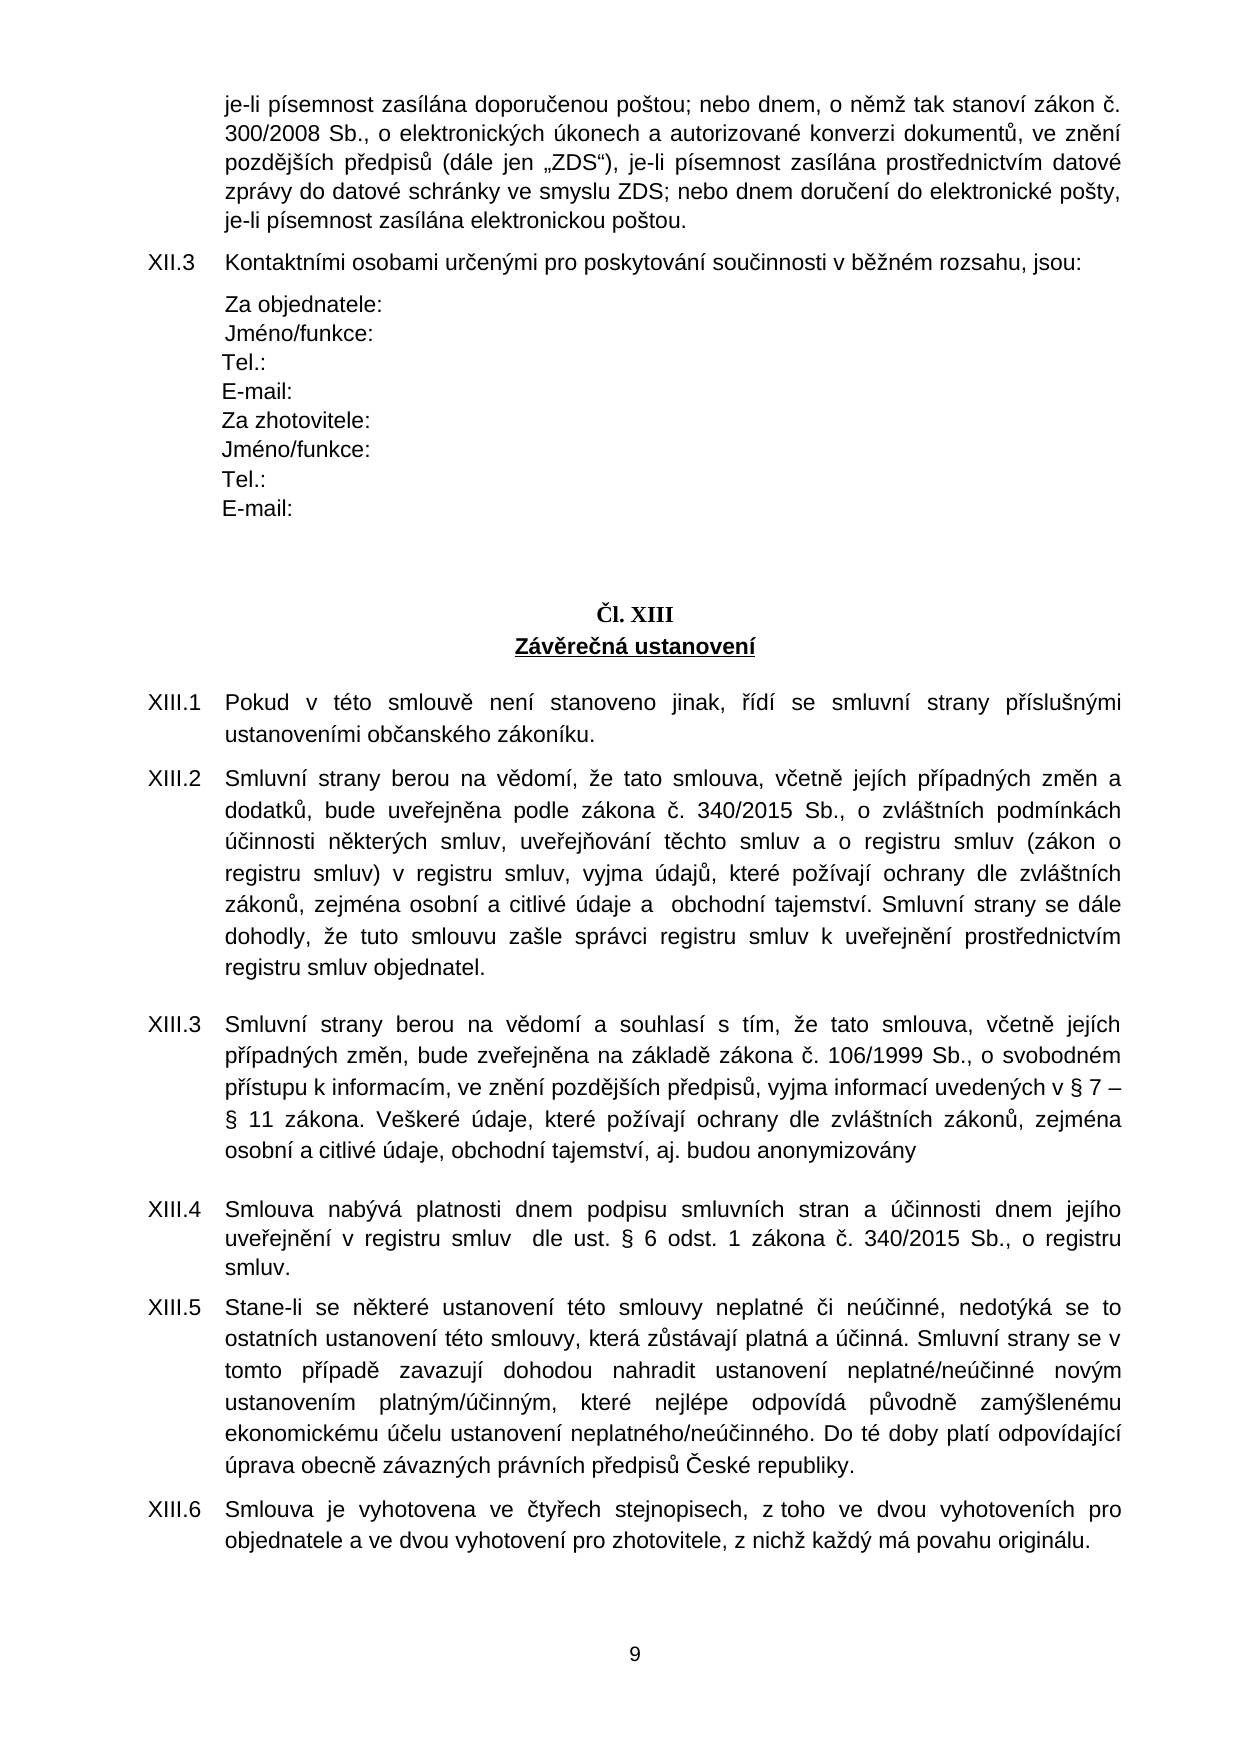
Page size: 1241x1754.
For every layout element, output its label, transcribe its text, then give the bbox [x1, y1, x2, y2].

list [148, 89, 1122, 234]
list Smluvní strany berou na vědomí a souhlasí s tím, že tato smlouva, včetně jejích případných změn, bude zveřejněna na základě zákona č. 106/1999 Sb., o svobodném přístupu k informacím, ve znění pozdějších předpisů, vyjma informací uvedených v § 7 – § 11 zákona. Veškeré údaje, které požívají ochrany dle zvláštních zákonů, zejména osobní a citlivé údaje, obchodní tajemství, aj. budou anonymizovány [148, 1011, 1122, 1163]
text Za zhotovitele: [192, 405, 1122, 434]
text E-mail: [192, 493, 1122, 522]
text E-mail: [192, 376, 1122, 405]
list Smlouva nabývá platnosti dnem podpisu smluvních stran a účinnosti dnem jejího uveřejnění v registru smluv dle ust. § 6 odst. 1 zákona č. 340/2015 Sb., o registru smluv. [148, 1194, 1122, 1281]
text Jméno/funkce: [192, 434, 1122, 464]
text Závěrečná ustanovení [148, 601, 1122, 659]
list Pokud v této smlouvě není stanoveno jinak, řídí se smluvní strany příslušnými ustanoveními občanského zákoníku. [148, 689, 1122, 747]
text Tel.: [192, 464, 1122, 493]
text Za objednatele: [224, 289, 1122, 318]
list Smlouva je vyhotovena ve čtyřech stejnopisech, z toho ve dvou vyhotoveních pro objednatele a ve dvou vyhotovení pro zhotovitele, z nichž každý má povahu originálu. [148, 1496, 1122, 1553]
text Jméno/funkce: [224, 318, 1122, 347]
text Tel.: [148, 347, 1122, 376]
list Smluvní strany berou na vědomí, že tato smlouva, včetně jejích případných změn a dodatků, bude uveřejněna podle zákona č. 340/2015 Sb., o zvláštních podmínkách účinnosti některých smluv, uveřejňování těchto smluv a o registru smluv (zákon o registru smluv) v registru smluv, vyjma údajů, které požívají ochrany dle zvláštních zákonů, zejména osobní a citlivé údaje a obchodní tajemství. Smluvní strany se dále dohodly, že tuto smlouvu zašle správci registru smluv k uveřejnění prostřednictvím registru smluv objednatel. [148, 765, 1122, 981]
list Kontaktními osobami určenými pro poskytování součinnosti v běžném rozsahu, jsou: [148, 247, 1122, 276]
list Stane-li se některé ustanovení této smlouvy neplatné či neúčinné, nedotýká se to ostatních ustanovení této smlouvy, která zůstávají platná a účinná. Smluvní strany se v tomto případě zavazují dohodou nahradit ustanovení neplatné/neúčinné novým ustanovením platným/účinným, které nejlépe odpovídá původně zamýšlenému ekonomickému účelu ustanovení neplatného/neúčinného. Do té doby platí odpovídající úprava obecně závazných právních předpisů České republiky. [148, 1294, 1122, 1478]
